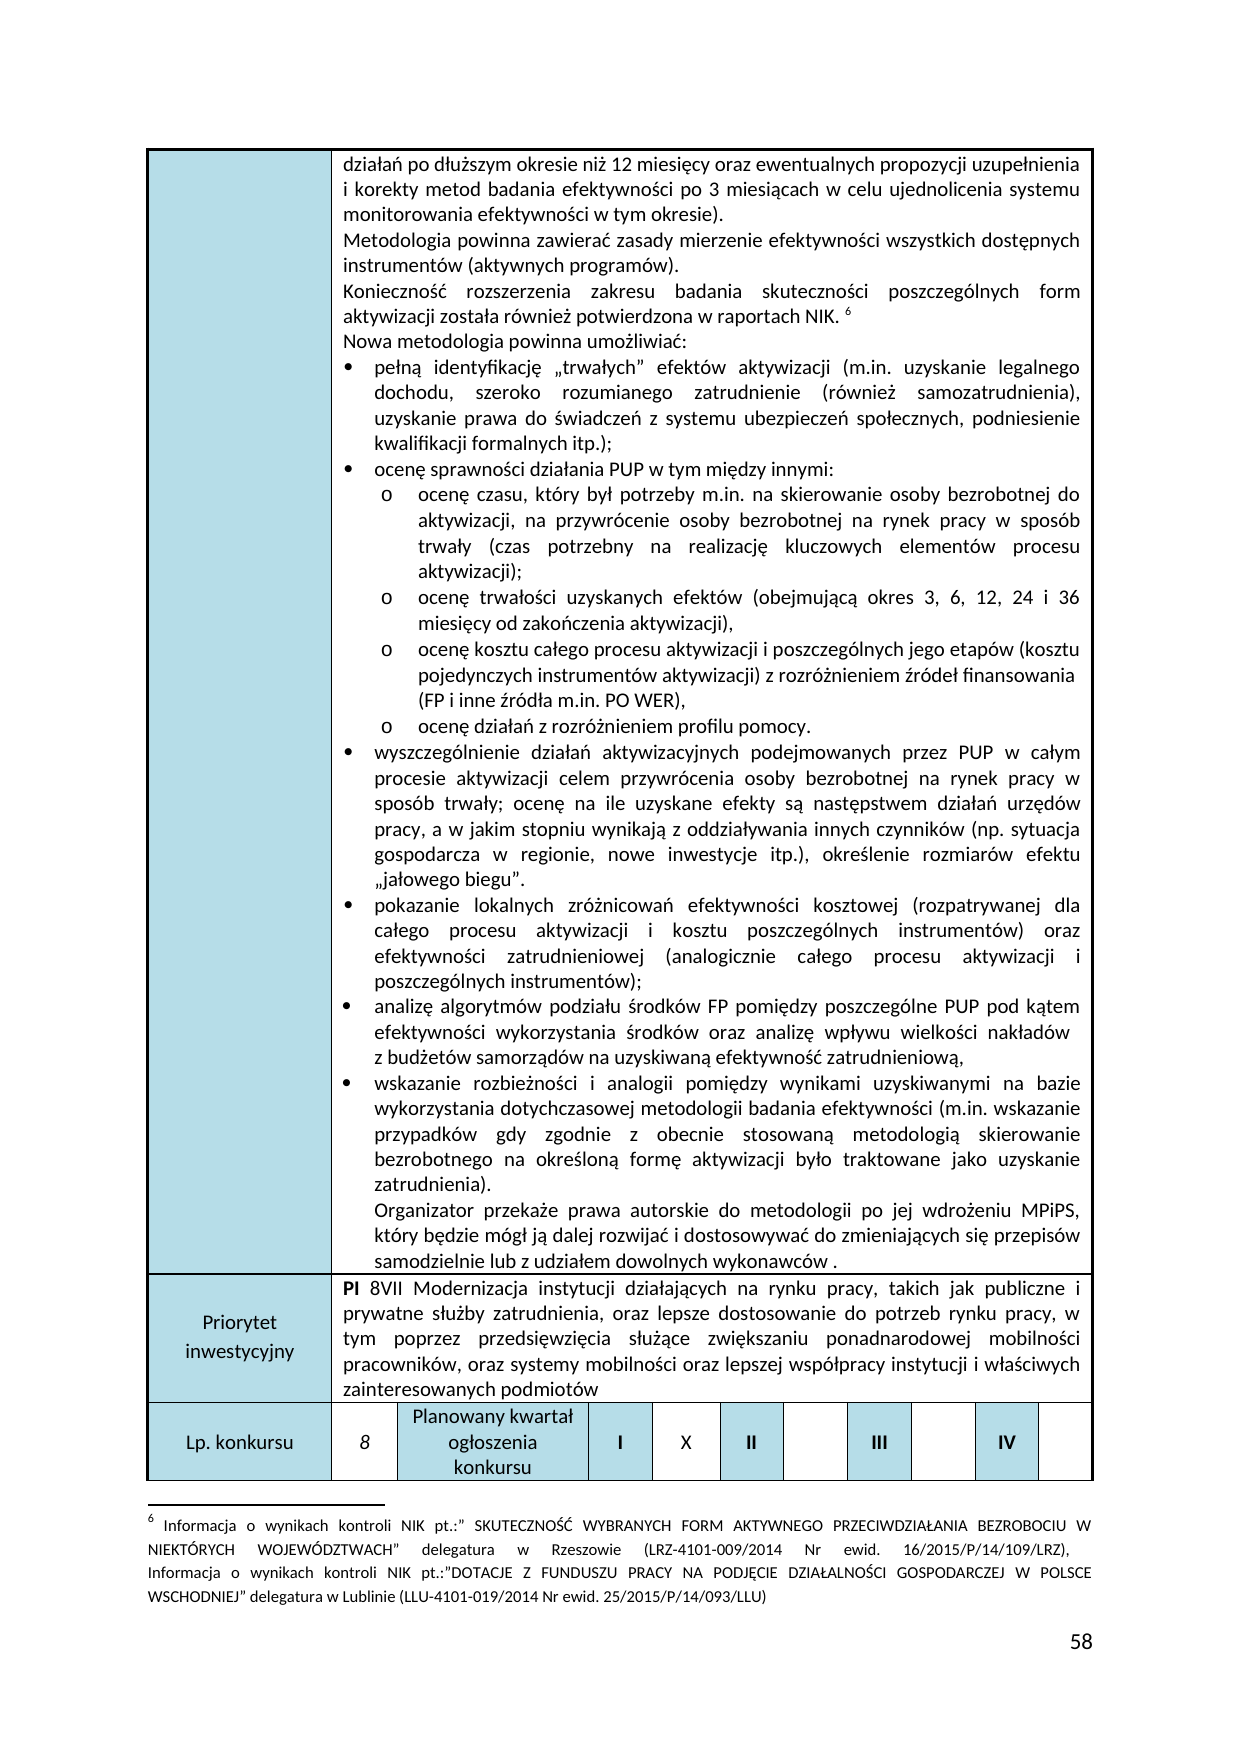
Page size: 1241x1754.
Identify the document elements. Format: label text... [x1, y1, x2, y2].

table_cell Planowany kwartał ogłoszenia konkursu [398, 1403, 588, 1480]
table_cell III [848, 1403, 911, 1480]
table_cell [1039, 1403, 1091, 1480]
table_cell IV [976, 1403, 1038, 1480]
table_cell I [589, 1403, 652, 1480]
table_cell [149, 151, 331, 1273]
table_cell 8 [332, 1403, 397, 1480]
table_cell Priorytet inwestycyjny [149, 1275, 331, 1402]
table_cell [912, 1403, 975, 1480]
table_cell [784, 1403, 847, 1480]
table_cell PI 8VII Modernizacja instytucji działających na rynku pracy, takich jak publiczne i prywatne służby zatrudnienia, oraz lepsze dostosowanie do potrzeb rynku pracy, w tym poprzez przedsięwzięcia służące zwiększaniu ponadnarodowej mobilności pracowników, oraz systemy mobilności oraz lepszej współpracy instytucji i właściwych zainteresowanych podmiotów [332, 1275, 1091, 1402]
table_cell Lp. konkursu [149, 1403, 331, 1480]
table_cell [332, 151, 1091, 1273]
table_cell II [721, 1403, 783, 1480]
table_cell X [653, 1403, 720, 1480]
